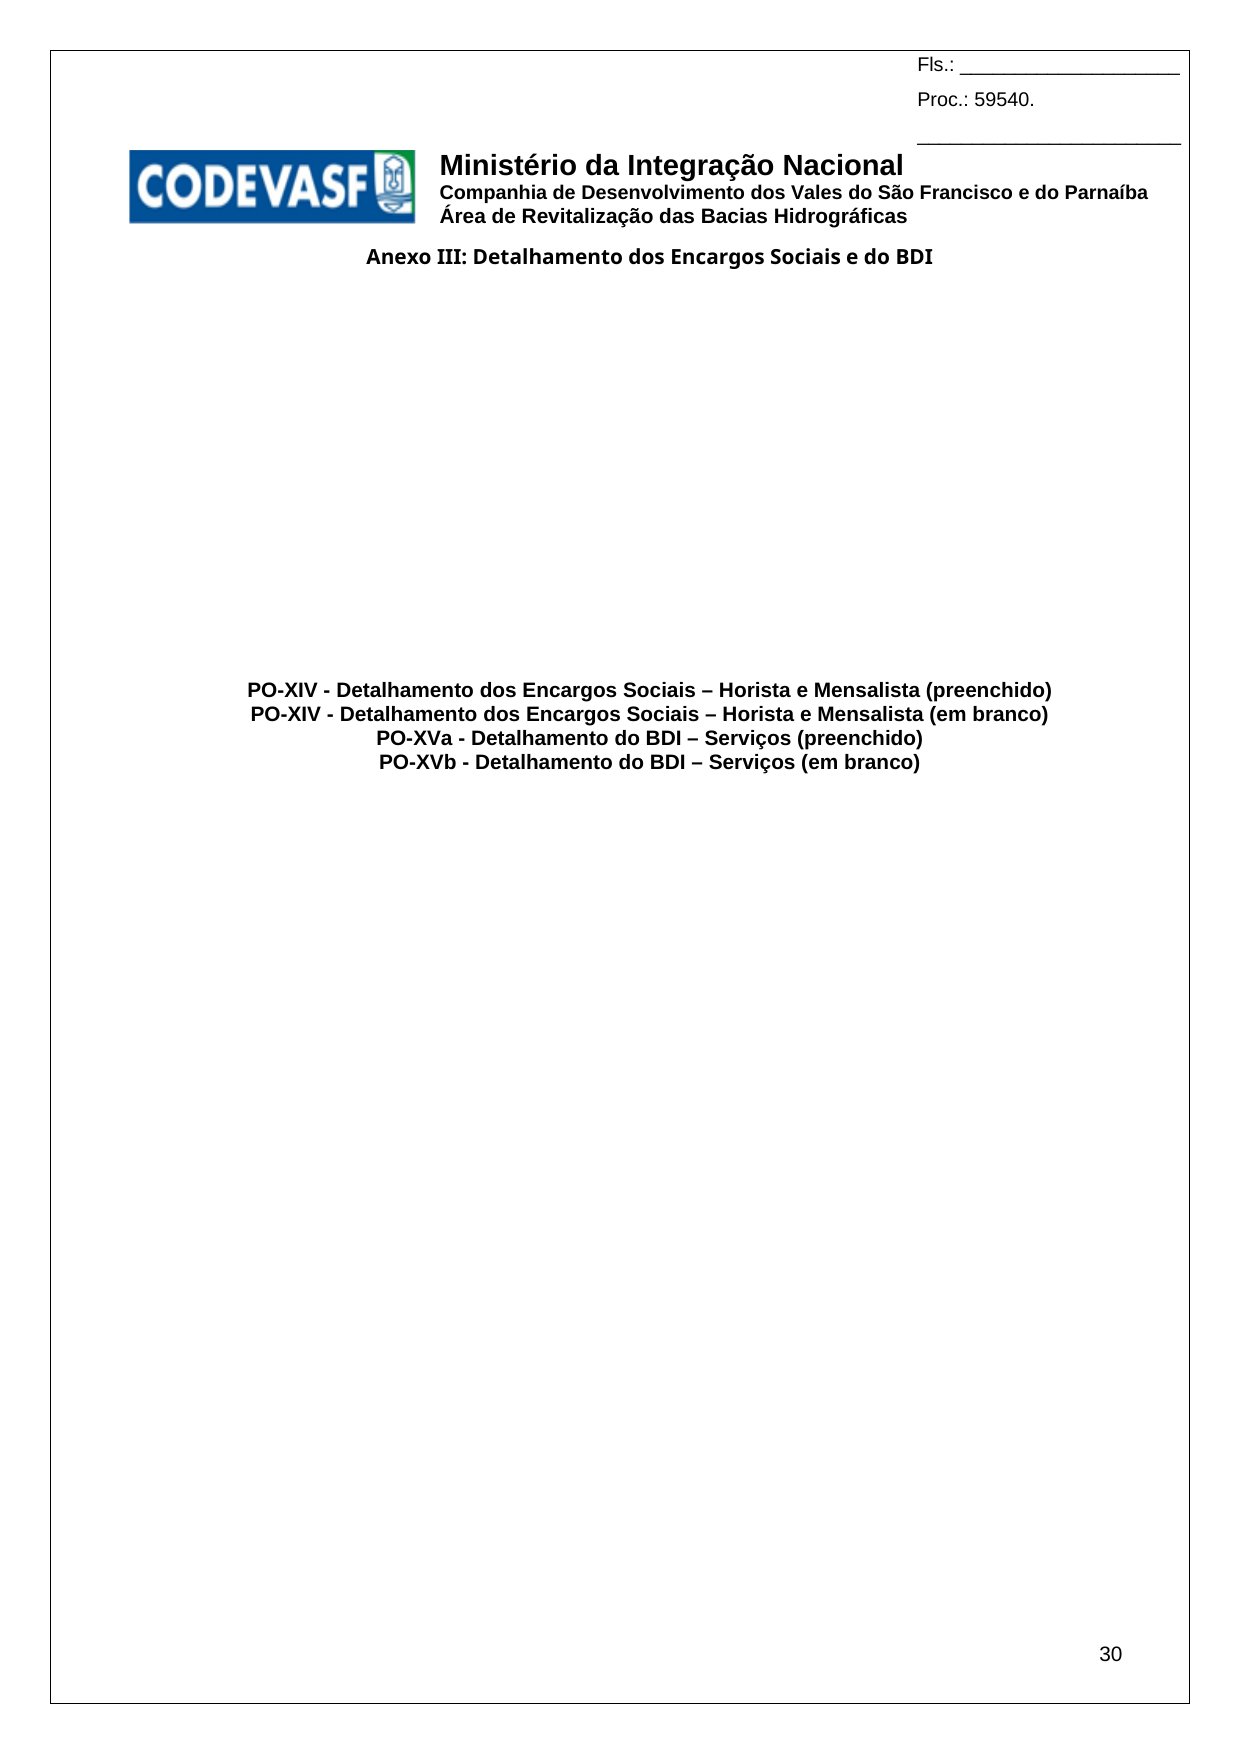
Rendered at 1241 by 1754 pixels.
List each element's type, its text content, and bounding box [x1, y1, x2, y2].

picture [129, 150, 417, 226]
text PO-XIV - Detalhamento dos Encargos Sociais – Horista e Mensalista (preenchido) [177, 678, 1122, 702]
text PO-XVb - Detalhamento do BDI – Serviços (em branco) [177, 750, 1122, 774]
text PO-XIV - Detalhamento dos Encargos Sociais – Horista e Mensalista (em branco) [177, 702, 1122, 726]
text PO-XVa - Detalhamento do BDI – Serviços (preenchido) [177, 726, 1122, 750]
text Anexo III: Detalhamento dos Encargos Sociais e do BDI [177, 242, 1122, 271]
